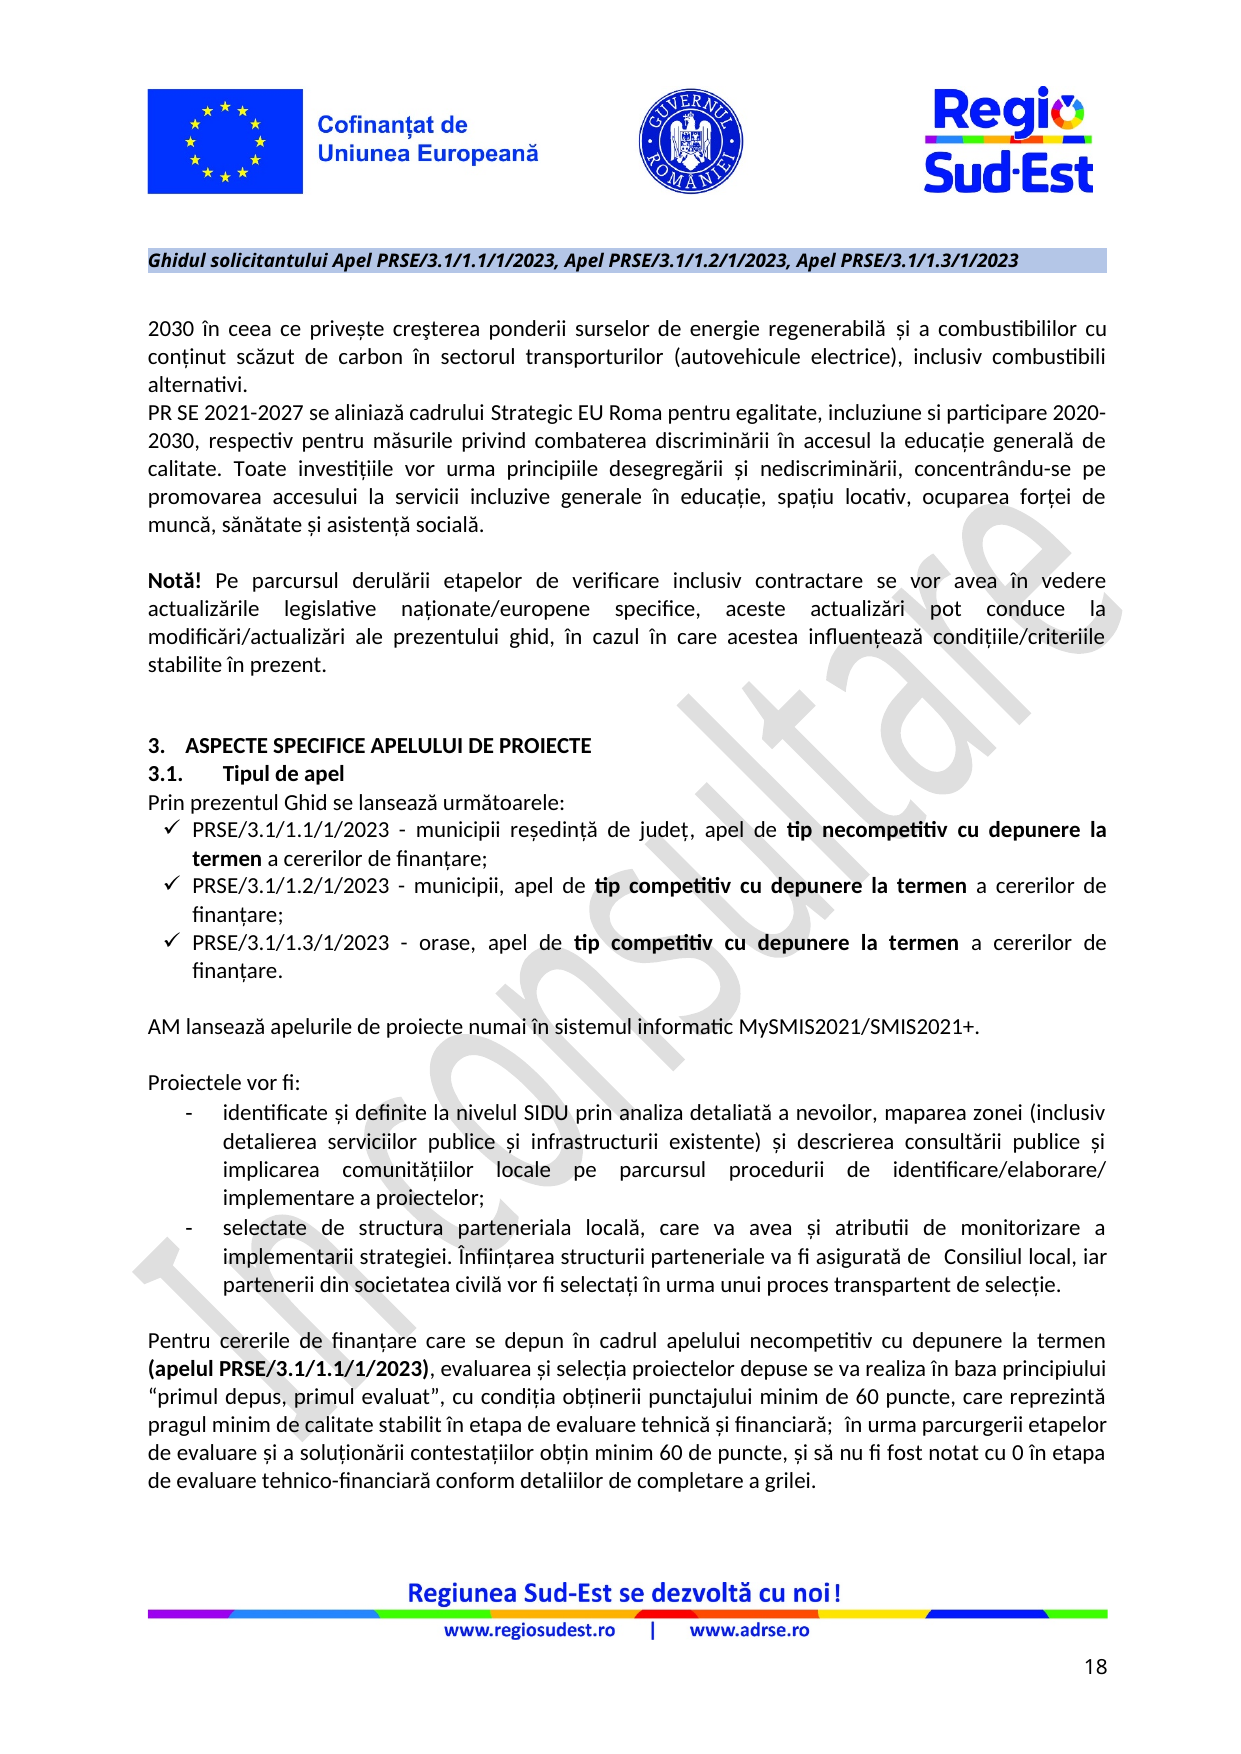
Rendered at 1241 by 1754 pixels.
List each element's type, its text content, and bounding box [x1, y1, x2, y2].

list PRSE/3.1/1.3/1/2023 - orase, apel de tip competitiv cu depunere la termen a cererilor de finanțare. [162, 928, 1107, 984]
text Notă! Pe parcursul derulării etapelor de verificare inclusiv contractare se vor avea în vedere actualizările legislative naționate/europene specifice, aceste actualizări pot conduce la modificări/actualizări ale prezentului ghid, în cazul în care acestea influențează condițiile/criteriile stabilite în prezent. [148, 566, 1107, 678]
text Pentru cererile de finanțare care se depun în cadrul apelului necompetitiv cu depunere la termen (apelul PRSE/3.1/1.1/1/2023), evaluarea și selecția proiectelor depuse se va realiza în baza principiului “primul depus, primul evaluat”, cu condiția obținerii punctajului minim de 60 puncte, care reprezintă pragul minim de calitate stabilit în etapa de evaluare tehnică și financiară; în urma parcurgerii etapelor de evaluare și a soluționării contestațiilor obțin minim 60 de puncte, și să nu fi fost notat cu 0 în etapa de evaluare tehnico-financiară conform detaliilor de completare a grilei. [148, 1326, 1107, 1494]
picture [147, 86, 1093, 195]
text Proiectele vor fi: [148, 1068, 1107, 1096]
list selectate de structura parteneriala locală, care va avea și atributii de monitorizare a implementarii strategiei. Înființarea structurii parteneriale va fi asigurată de Consiliul local, iar partenerii din societatea civilă vor fi selectați în urma unui proces transpartent de selecție. [185, 1211, 1107, 1298]
text AM lansează apelurile de proiecte numai în sistemul informatic MySMIS2021/SMIS2021+. [148, 1012, 1107, 1040]
text Prin prezentul Ghid se lansează următoarele: [148, 788, 1107, 816]
subtitle Tipul de apel [148, 759, 1107, 788]
list PRSE/3.1/1.2/1/2023 - municipii, apel de tip competitiv cu depunere la termen a cererilor de finanțare; [162, 872, 1107, 928]
list PRSE/3.1/1.1/1/2023 - municipii reședință de județ, apel de tip necompetitiv cu depunere la termen a cererilor de finanțare; [162, 816, 1107, 872]
picture [147, 1582, 1108, 1640]
list identificate și definite la nivelul SIDU prin analiza detaliată a nevoilor, maparea zonei (inclusiv detalierea serviciilor publice și infrastructurii existente) și descrierea consultării publice și implicarea comunitățiilor locale pe parcursul procedurii de identificare/elaborare/ implementare a proiectelor; [185, 1096, 1107, 1211]
subtitle ASPECTE SPECIFICE APELULUI DE PROIECTE [148, 732, 1107, 759]
text PR SE 2021-2027 se aliniază cadrului Strategic EU Roma pentru egalitate, incluziune si participare 2020- 2030, respectiv pentru măsurile privind combaterea discriminării în accesul la educație generală de calitate. Toate investițiile vor urma principiile desegregării și nediscriminării, concentrându-se pe promovarea accesului la servicii incluzive generale în educație, spațiu locativ, ocuparea forței de muncă, sănătate și asistență socială. [148, 398, 1107, 538]
